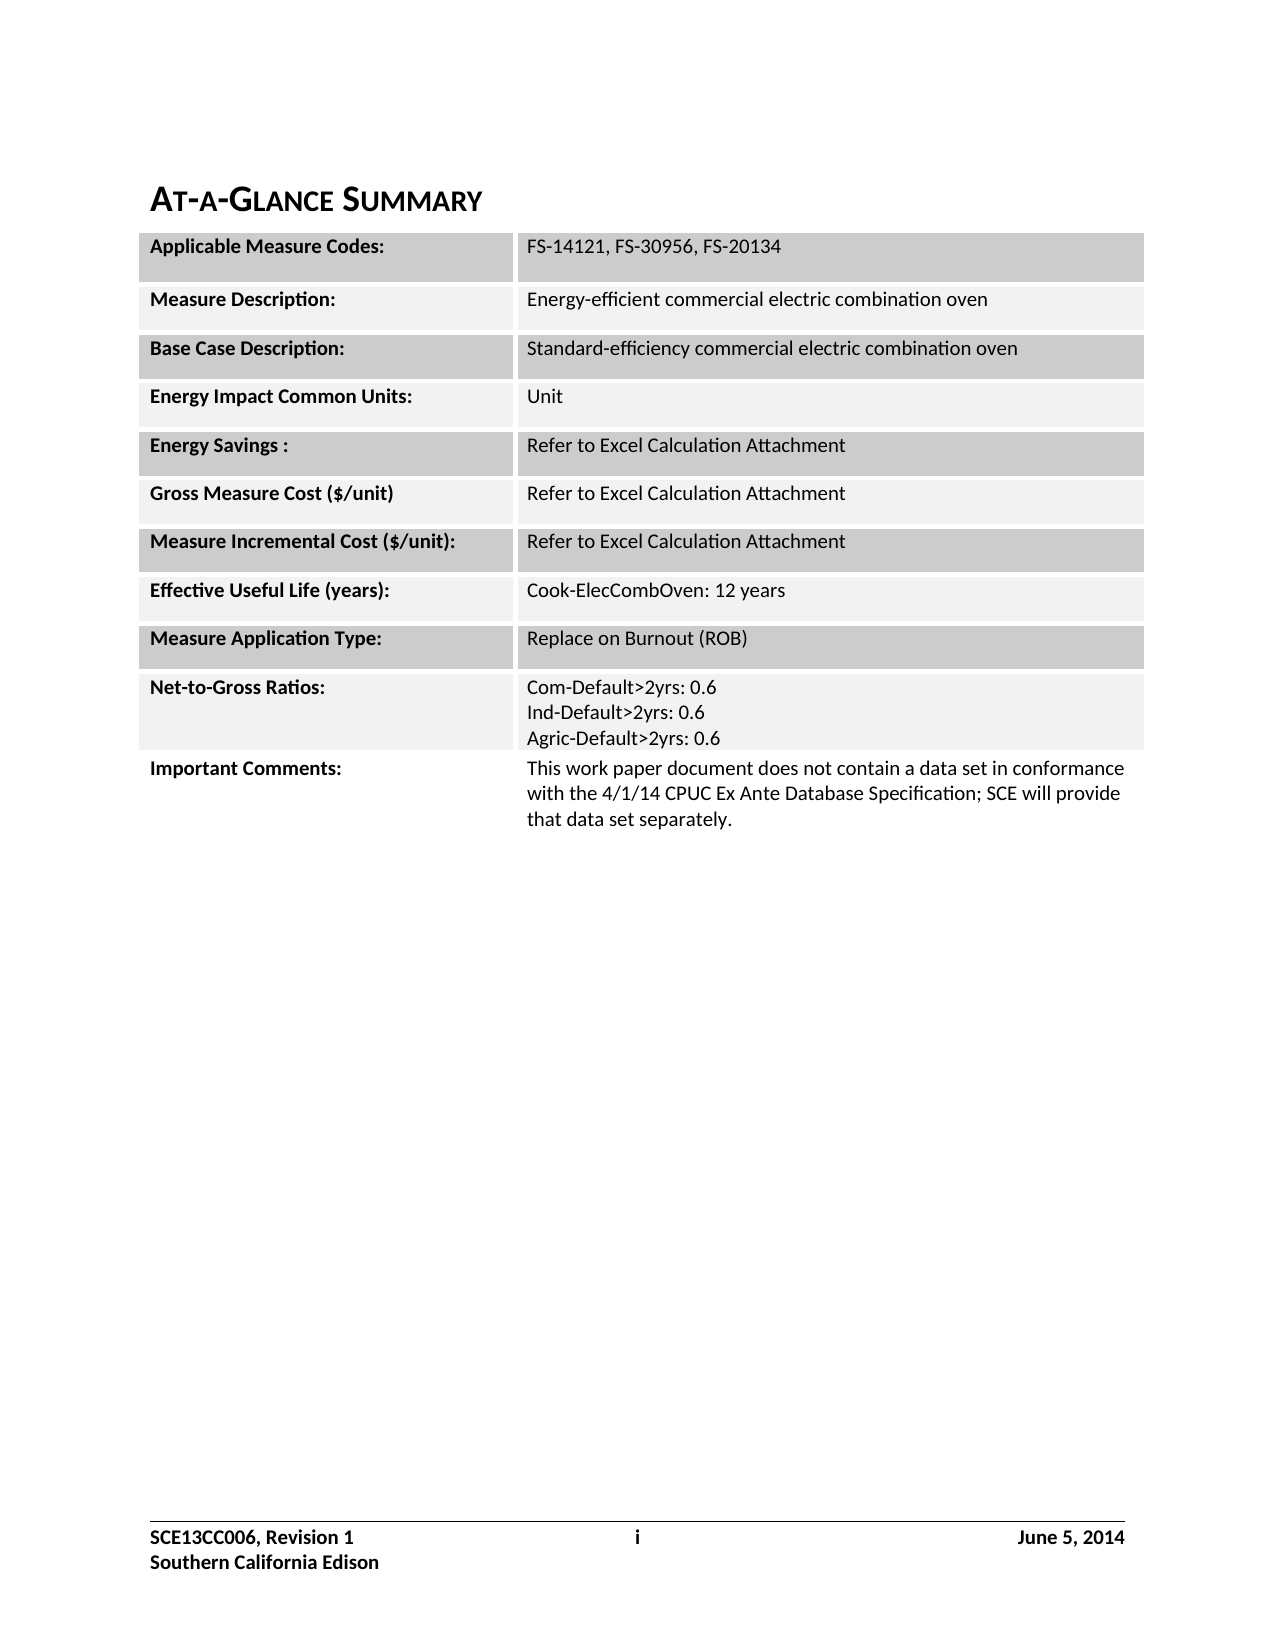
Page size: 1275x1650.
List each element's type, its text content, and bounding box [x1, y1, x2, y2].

subtitle At-a-Glance Summary [150, 175, 1125, 221]
table_header FS-14121, FS-30956, FS-20134 [518, 233, 1144, 282]
table_cell Com-Default>2yrs: 0.6 Ind-Default>2yrs: 0.6 Agric-Default>2yrs: 0.6 [518, 674, 1144, 750]
table_cell Energy-efficient commercial electric combination oven [518, 287, 1144, 330]
table_cell Energy Impact Common Units: [139, 383, 513, 427]
table_cell Replace on Burnout (ROB) [518, 626, 1144, 669]
table_cell Refer to Excel Calculation Attachment [518, 529, 1144, 572]
table_cell Gross Measure Cost ($/unit) [139, 480, 513, 524]
table_cell Standard-efficiency commercial electric combination oven [518, 335, 1144, 379]
table_cell Refer to Excel Calculation Attachment [518, 480, 1144, 524]
table_cell Important Comments: [139, 755, 513, 831]
table_cell Unit [518, 383, 1144, 427]
table_cell This work paper document does not contain a data set in conformance with the 4/1/14 CPUC Ex Ante Database Specification; SCE will provide that data set separately. [518, 755, 1144, 831]
table_cell Refer to Excel Calculation Attachment [518, 432, 1144, 476]
table_cell Measure Application Type: [139, 626, 513, 669]
table_cell Measure Incremental Cost ($/unit): [139, 529, 513, 572]
table_cell Effective Useful Life (years): [139, 577, 513, 621]
table_cell Base Case Description: [139, 335, 513, 379]
table_cell Cook-ElecCombOven: 12 years [518, 577, 1144, 621]
table_cell Energy Savings : [139, 432, 513, 476]
table_header Applicable Measure Codes: [139, 233, 513, 282]
table_cell Measure Description: [139, 287, 513, 330]
table_cell Net-to-Gross Ratios: [139, 674, 513, 750]
